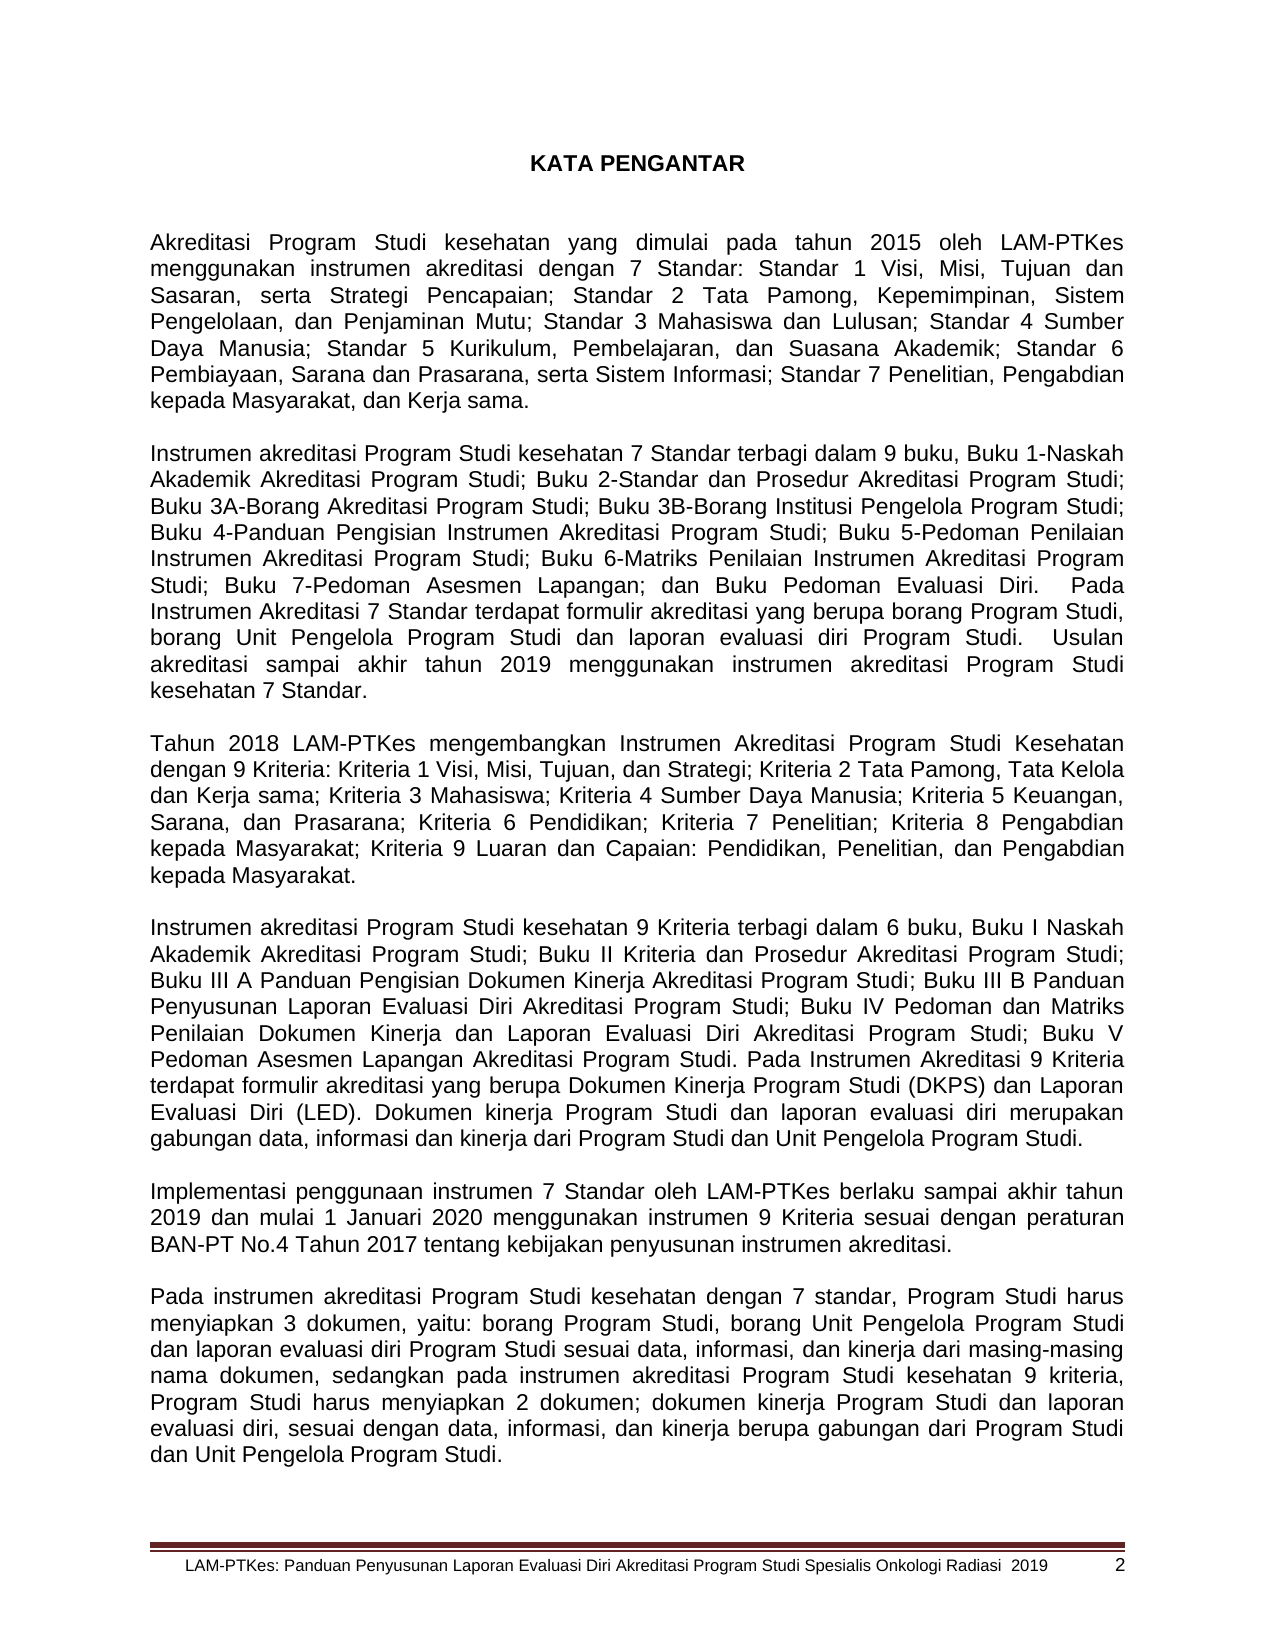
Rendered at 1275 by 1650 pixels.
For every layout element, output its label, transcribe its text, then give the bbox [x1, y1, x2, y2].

text Implementasi penggunaan instrumen 7 Standar oleh LAM-PTKes berlaku sampai akhir tahun 2019 dan mulai 1 Januari 2020 menggunakan instrumen 9 Kriteria sesuai dengan peraturan BAN-PT No.4 Tahun 2017 tentang kebijakan penyusunan instrumen akreditasi. [150, 1178, 1125, 1257]
text Akreditasi Program Studi kesehatan yang dimulai pada tahun 2015 oleh LAM-PTKes menggunakan instrumen akreditasi dengan 7 Standar: Standar 1 Visi, Misi, Tujuan dan Sasaran, serta Strategi Pencapaian; Standar 2 Tata Pamong, Kepemimpinan, Sistem Pengelolaan, dan Penjaminan Mutu; Standar 3 Mahasiswa dan Lulusan; Standar 4 Sumber Daya Manusia; Standar 5 Kurikulum, Pembelajaran, dan Suasana Akademik; Standar 6 Pembiayaan, Sarana dan Prasarana, serta Sistem Informasi; Standar 7 Penelitian, Pengabdian kepada Masyarakat, dan Kerja sama. [150, 229, 1125, 413]
text Instrumen akreditasi Program Studi kesehatan 7 Standar terbagi dalam 9 buku, Buku 1-Naskah Akademik Akreditasi Program Studi; Buku 2-Standar dan Prosedur Akreditasi Program Studi; Buku 3A-Borang Akreditasi Program Studi; Buku 3B-Borang Institusi Pengelola Program Studi; Buku 4-Panduan Pengisian Instrumen Akreditasi Program Studi; Buku 5-Pedoman Penilaian Instrumen Akreditasi Program Studi; Buku 6-Matriks Penilaian Instrumen Akreditasi Program Studi; Buku 7-Pedoman Asesmen Lapangan; dan Buku Pedoman Evaluasi Diri. Pada Instrumen Akreditasi 7 Standar terdapat formulir akreditasi yang berupa borang Program Studi, borang Unit Pengelola Program Studi dan laporan evaluasi diri Program Studi. Usulan akreditasi sampai akhir tahun 2019 menggunakan instrumen akreditasi Program Studi kesehatan 7 Standar. [150, 440, 1125, 703]
subtitle KATA PENGANTAR [150, 150, 1125, 176]
text Pada instrumen akreditasi Program Studi kesehatan dengan 7 standar, Program Studi harus menyiapkan 3 dokumen, yaitu: borang Program Studi, borang Unit Pengelola Program Studi dan laporan evaluasi diri Program Studi sesuai data, informasi, dan kinerja dari masing-masing nama dokumen, sedangkan pada instrumen akreditasi Program Studi kesehatan 9 kriteria, Program Studi harus menyiapkan 2 dokumen; dokumen kinerja Program Studi dan laporan evaluasi diri, sesuai dengan data, informasi, dan kinerja berupa gabungan dari Program Studi dan Unit Pengelola Program Studi. [150, 1283, 1125, 1468]
text Tahun 2018 LAM-PTKes mengembangkan Instrumen Akreditasi Program Studi Kesehatan dengan 9 Kriteria: Kriteria 1 Visi, Misi, Tujuan, dan Strategi; Kriteria 2 Tata Pamong, Tata Kelola dan Kerja sama; Kriteria 3 Mahasiswa; Kriteria 4 Sumber Daya Manusia; Kriteria 5 Keuangan, Sarana, dan Prasarana; Kriteria 6 Pendidikan; Kriteria 7 Penelitian; Kriteria 8 Pengabdian kepada Masyarakat; Kriteria 9 Luaran dan Capaian: Pendidikan, Penelitian, dan Pengabdian kepada Masyarakat. [150, 730, 1125, 888]
text Instrumen akreditasi Program Studi kesehatan 9 Kriteria terbagi dalam 6 buku, Buku I Naskah Akademik Akreditasi Program Studi; Buku II Kriteria dan Prosedur Akreditasi Program Studi; Buku III A Panduan Pengisian Dokumen Kinerja Akreditasi Program Studi; Buku III B Panduan Penyusunan Laporan Evaluasi Diri Akreditasi Program Studi; Buku IV Pedoman dan Matriks Penilaian Dokumen Kinerja dan Laporan Evaluasi Diri Akreditasi Program Studi; Buku V Pedoman Asesmen Lapangan Akreditasi Program Studi. Pada Instrumen Akreditasi 9 Kriteria terdapat formulir akreditasi yang berupa Dokumen Kinerja Program Studi (DKPS) dan Laporan Evaluasi Diri (LED). Dokumen kinerja Program Studi dan laporan evaluasi diri merupakan gabungan data, informasi dan kinerja dari Program Studi dan Unit Pengelola Program Studi. [150, 914, 1125, 1151]
